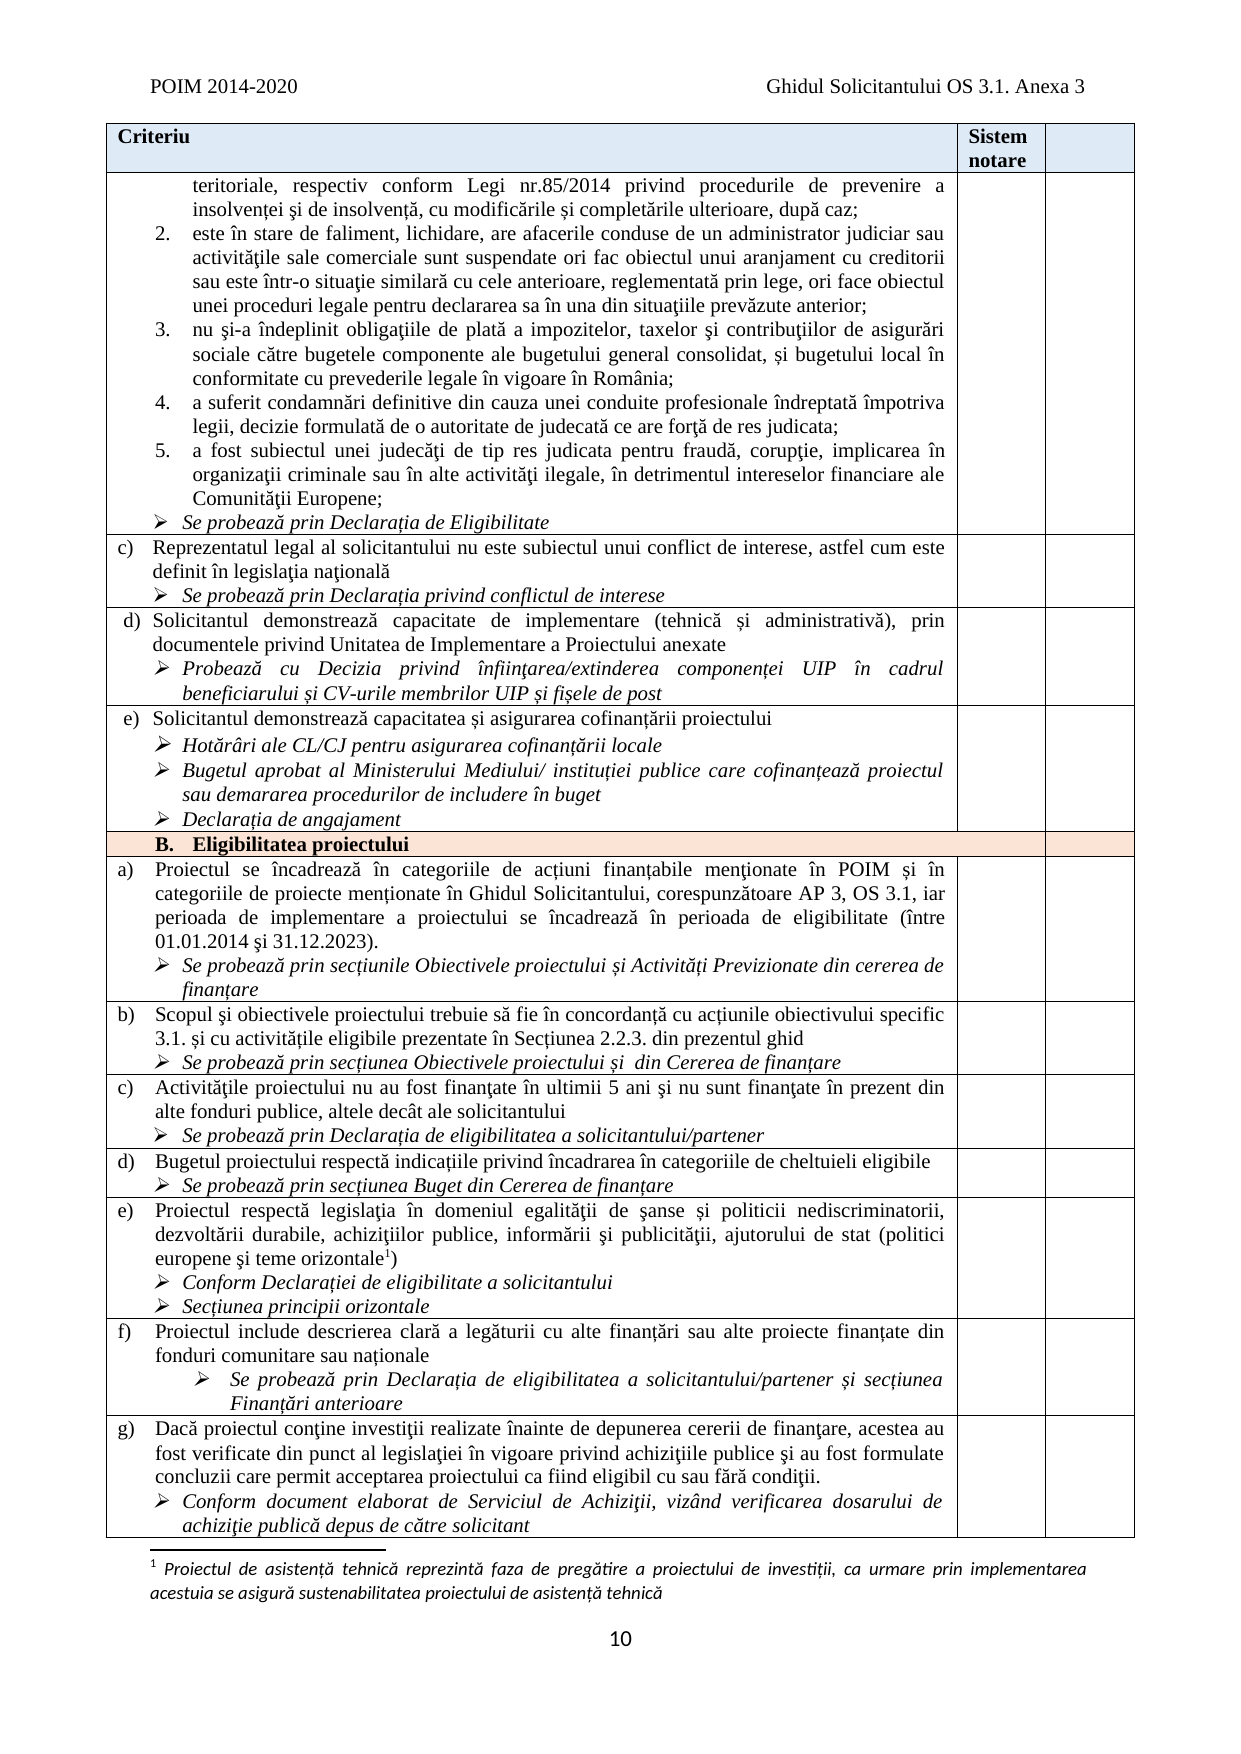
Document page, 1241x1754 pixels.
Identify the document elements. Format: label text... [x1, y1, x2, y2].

table_cell [958, 1075, 1045, 1147]
table_cell [1046, 173, 1134, 534]
table_cell [1046, 1198, 1134, 1318]
table_cell [1046, 1319, 1134, 1415]
table_cell [958, 1149, 1045, 1197]
table_header Sistem notare [958, 124, 1045, 172]
table_cell [1046, 535, 1134, 607]
table_cell [958, 173, 1045, 534]
table_header [1046, 124, 1134, 172]
table_cell [1046, 1002, 1134, 1074]
table_cell Bugetul proiectului respectă indicațiile privind încadrarea în categoriile de cheltuieli eligibile Se probează prin secțiunea Buget din Cererea de finanțare [107, 1149, 957, 1197]
table_cell [958, 535, 1045, 607]
table_cell Scopul şi obiectivele proiectului trebuie să fie în concordanță cu acțiunile obiectivului specific 3.1. și cu activitățile eligibile prezentate în Secțiunea 2.2.3. din prezentul ghid Se probează prin secțiunea Obiectivele proiectului și din Cererea de finanțare [107, 1002, 957, 1074]
table_cell [958, 1198, 1045, 1318]
table_cell Eligibilitatea proiectului [107, 832, 1045, 856]
table_cell Proiectul include descrierea clară a legăturii cu alte finanțări sau alte proiecte finanțate din fonduri comunitare sau naționale Se probează prin Declarația de eligibilitatea a solicitantului/partener și secțiunea Finanțări anterioare [107, 1319, 957, 1415]
table_cell [1046, 706, 1134, 831]
table_cell Solicitantul demonstrează capacitate de implementare (tehnică și administrativă), prin documentele privind Unitatea de Implementare a Proiectului anexate Probează cu Decizia privind înfiinţarea/extinderea componenței UIP în cadrul beneficiarului și CV-urile membrilor UIP și fișele de post [107, 608, 957, 704]
table_cell [1046, 1416, 1134, 1537]
table_cell Dacă proiectul conţine investiţii realizate înainte de depunerea cererii de finanţare, acestea au fost verificate din punct al legislaţiei în vigoare privind achiziţiile publice şi au fost formulate concluzii care permit acceptarea proiectului ca fiind eligibil cu sau fără condiţii. Conform document elaborat de Serviciul de Achiziţii, vizând verificarea dosarului de achiziţie publică depus de către solicitant [107, 1416, 957, 1537]
table_cell Activităţile proiectului nu au fost finanţate în ultimii 5 ani şi nu sunt finanţate în prezent din alte fonduri publice, altele decât ale solicitantului Se probează prin Declarația de eligibilitatea a solicitantului/partener [107, 1075, 957, 1147]
table_cell [1046, 857, 1134, 1001]
table_cell Proiectul respectă legislaţia în domeniul egalităţii de şanse și politicii nediscriminatorii, dezvoltării durabile, achiziţiilor publice, informării şi publicităţii, ajutorului de stat (politici europene şi teme orizontale) Conform Declarației de eligibilitate a solicitantului Secțiunea principii orizontale [107, 1198, 957, 1318]
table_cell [107, 173, 957, 534]
table_cell [1046, 1075, 1134, 1147]
table_cell [958, 706, 1045, 831]
table_cell [958, 1416, 1045, 1537]
table_cell Proiectul se încadrează în categoriile de acțiuni finanțabile menţionate în POIM și în categoriile de proiecte menționate în Ghidul Solicitantului, corespunzătoare AP 3, OS 3.1, iar perioada de implementare a proiectului se încadrează în perioada de eligibilitate (între 01.01.2014 şi 31.12.2023). Se probează prin secțiunile Obiectivele proiectului și Activități Previzionate din cererea de finanțare [107, 857, 957, 1001]
table_header Criteriu [107, 124, 957, 172]
table_cell [958, 608, 1045, 704]
table_cell [1046, 608, 1134, 704]
table_cell [1046, 1149, 1134, 1197]
table_cell Solicitantul demonstrează capacitatea și asigurarea cofinanțării proiectului Hotărâri ale CL/CJ pentru asigurarea cofinanțării locale Bugetul aprobat al Ministerului Mediului/ instituției publice care cofinanțează proiectul sau demararea procedurilor de includere în buget Declarația de angajament [107, 706, 957, 831]
table_cell [1046, 832, 1134, 856]
table_cell Reprezentatul legal al solicitantului nu este subiectul unui conflict de interese, astfel cum este definit în legislaţia naţională Se probează prin Declarația privind conflictul de interese [107, 535, 957, 607]
table_cell [958, 857, 1045, 1001]
table_cell [958, 1319, 1045, 1415]
table_cell [958, 1002, 1045, 1074]
